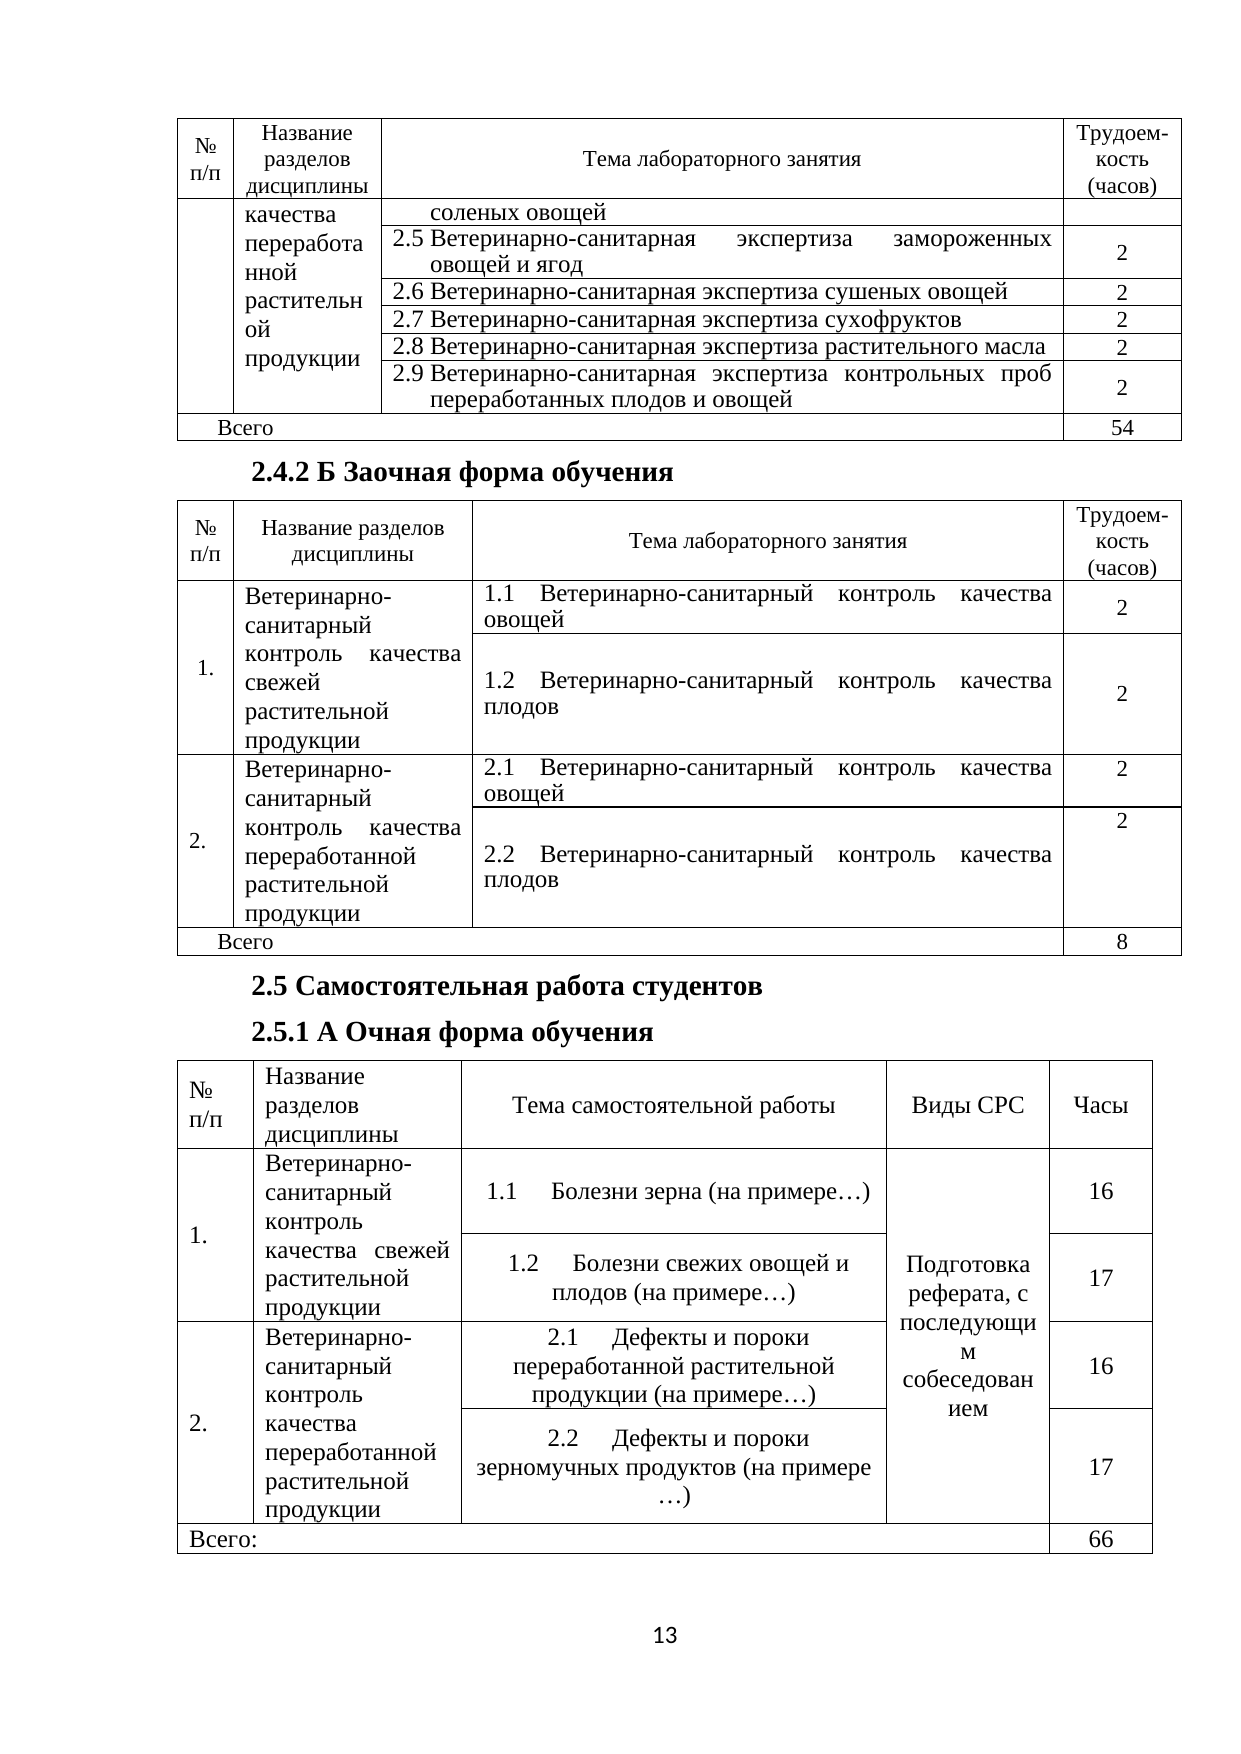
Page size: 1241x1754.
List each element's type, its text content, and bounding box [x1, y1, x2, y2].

table_cell 1. [178, 581, 233, 753]
table_cell 2.1 Ветеринарно-санитарный контроль качества овощей [473, 755, 1063, 806]
table_cell Всего [178, 414, 1063, 440]
table_header № п/п [178, 119, 233, 198]
table_cell 1. [178, 1149, 253, 1321]
table_cell 2. [178, 1322, 253, 1523]
table_cell 2 [1064, 334, 1181, 360]
table_cell Ветеринарно-санитарный контроль качества свежей растительной продукции [234, 581, 472, 753]
table_cell 2 [1064, 279, 1181, 305]
table_cell Всего: [178, 1524, 1049, 1553]
table_cell 2 [1064, 199, 1181, 225]
table_header Название разделов дисциплины [254, 1061, 461, 1147]
table_cell 1.2 Ветеринарно-санитарный контроль качества плодов [473, 634, 1063, 753]
table_header Название разделов дисциплины [234, 119, 381, 198]
table_cell 17 [1050, 1409, 1152, 1523]
table_header Тема лабораторного занятия [473, 501, 1063, 580]
table_header Трудоемкость (часов) [1064, 501, 1181, 580]
table_header Трудоемкость (часов) [1064, 119, 1181, 198]
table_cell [382, 199, 1063, 225]
table_cell 1.1 Ветеринарно-санитарный контроль качества овощей [473, 581, 1063, 633]
table_header Название разделов дисциплины [234, 501, 472, 580]
table_header Тема лабораторного занятия [382, 119, 1063, 198]
text 2.5.1 А Очная форма обучения [177, 1014, 1152, 1048]
table_cell 2 [1064, 226, 1181, 278]
text 2.4.2 Б Заочная форма обучения [177, 454, 1152, 487]
table_cell Ветеринарно-санитарная экспертиза замороженных овощей и ягод [382, 226, 1063, 278]
table_cell 66 [1050, 1524, 1152, 1553]
table_cell 8 [1064, 928, 1181, 954]
table_cell 2. [178, 755, 233, 927]
table_cell 16 [1050, 1149, 1152, 1232]
table_cell Ветеринарно-санитарный контроль качества переработанной растительной продукции [254, 1322, 461, 1523]
table_cell Ветеринарно-санитарная экспертиза растительного масла [382, 334, 1063, 360]
table_cell Ветеринарно-санитарная экспертиза сушеных овощей [382, 279, 1063, 305]
table_cell Болезни зерна (на примере…) [462, 1149, 886, 1232]
table_header № п/п [178, 1061, 253, 1147]
table_cell Болезни свежих овощей и плодов (на примере…) [462, 1234, 886, 1321]
table_cell 54 [1064, 414, 1181, 440]
table_cell 2 [1064, 306, 1181, 333]
table_cell 16 [1050, 1322, 1152, 1408]
table_header Виды СРС [887, 1061, 1049, 1147]
table_cell 2 [1064, 361, 1181, 413]
table_cell 2 [1064, 581, 1181, 633]
text 2.5 Самостоятельная работа студентов [177, 968, 1152, 1002]
table_cell Ветеринарно-санитарный контроль качества свежей растительной продукции [254, 1149, 461, 1321]
table_cell 17 [1050, 1234, 1152, 1321]
table_cell 2.2 Ветеринарно-санитарный контроль качества плодов [473, 808, 1063, 927]
table_cell Подготовка реферата, с последующим собеседованием [887, 1149, 1049, 1523]
table_cell Ветеринарно-санитарная экспертиза сухофруктов [382, 306, 1063, 333]
table_header Тема самостоятельной работы [462, 1061, 886, 1147]
table_cell Дефекты и пороки зерномучных продуктов (на примере …) [462, 1409, 886, 1523]
table_cell 2 [1064, 634, 1181, 753]
table_cell Ветеринарно-санитарный контроль качества переработанной растительной продукции [234, 755, 472, 927]
table_cell 2 [1064, 808, 1181, 927]
table_header № п/п [178, 501, 233, 580]
table_cell Дефекты и пороки переработанной растительной продукции (на примере…) [462, 1322, 886, 1408]
table_cell Ветеринарно-санитарная экспертиза контрольных проб переработанных плодов и овощей [382, 361, 1063, 413]
table_cell 2 [1064, 755, 1181, 806]
table_cell Всего [178, 928, 1063, 954]
table_header Часы [1050, 1061, 1152, 1147]
